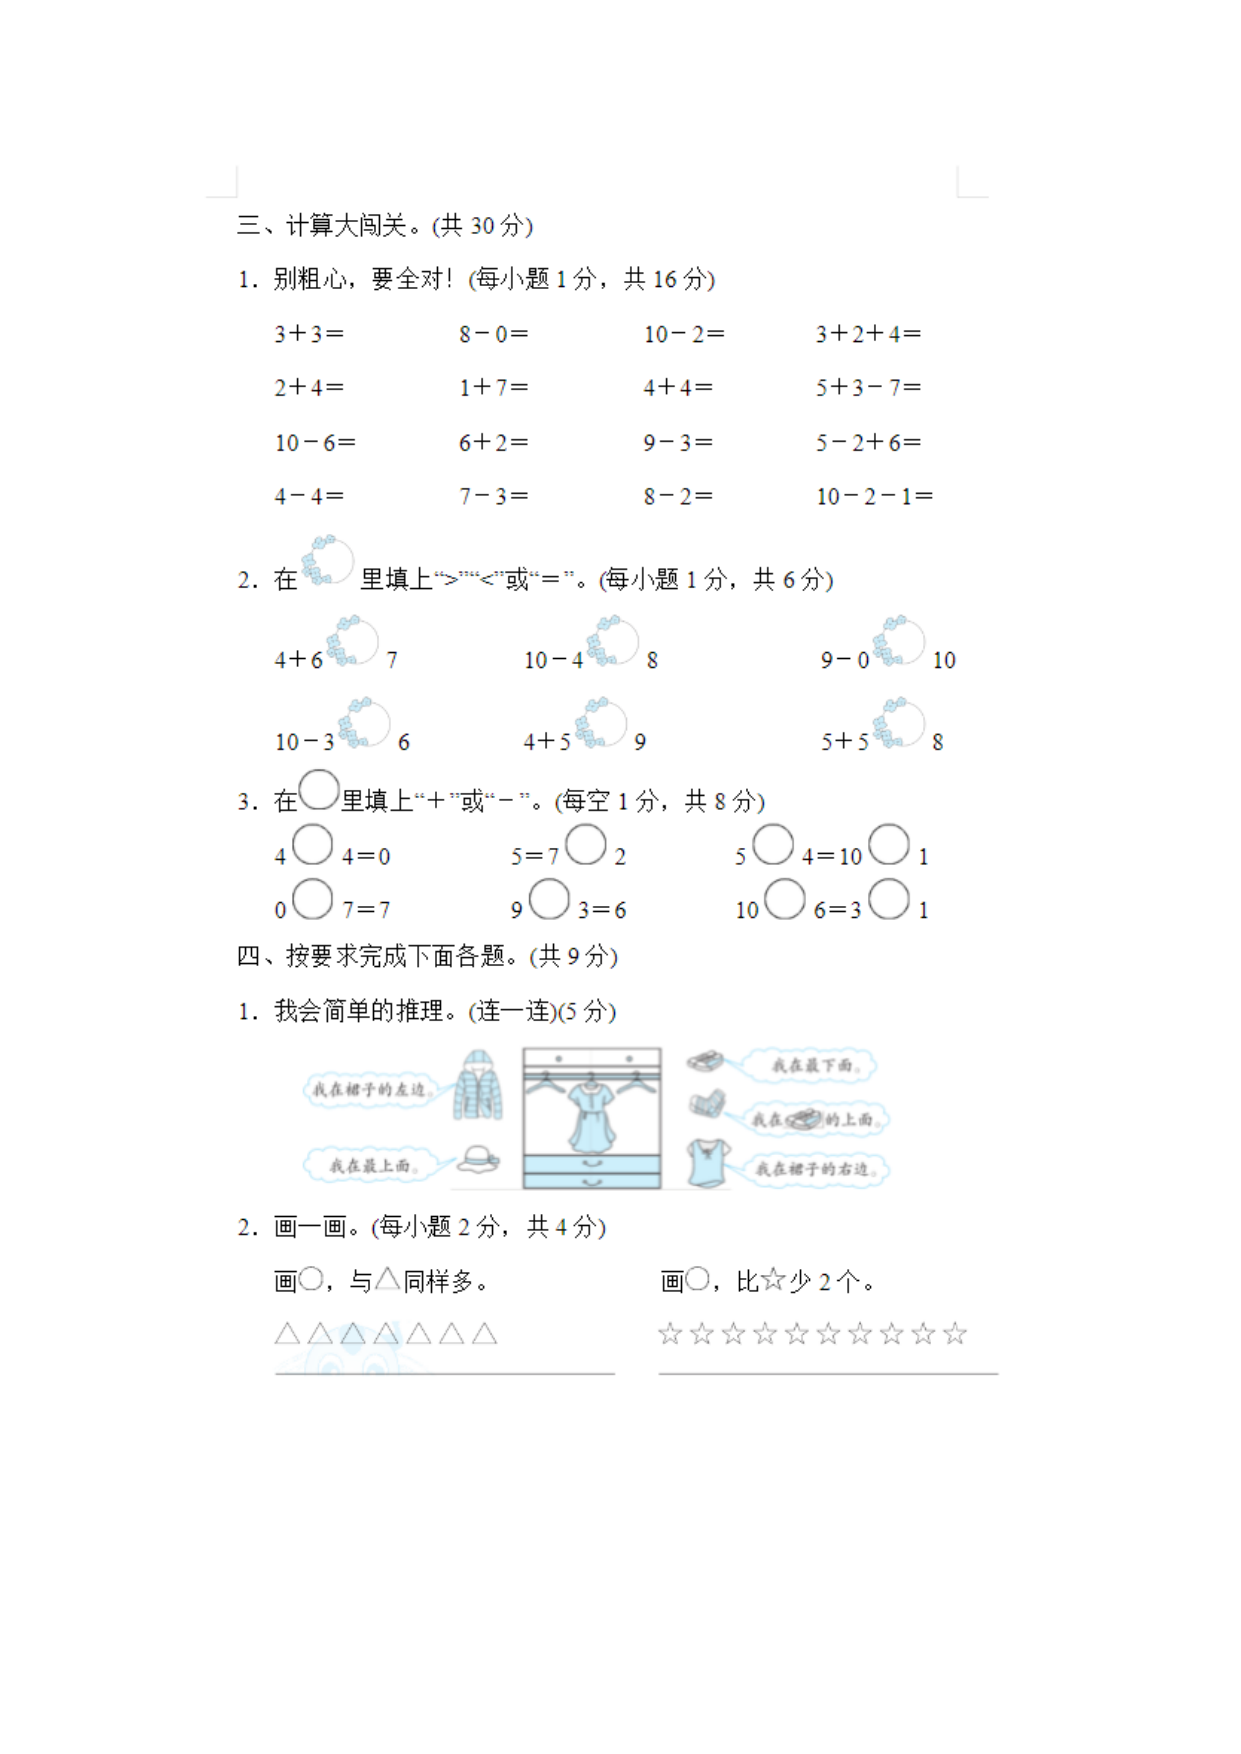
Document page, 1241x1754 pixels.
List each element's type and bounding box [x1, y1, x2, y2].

picture [187, 162, 1053, 1402]
